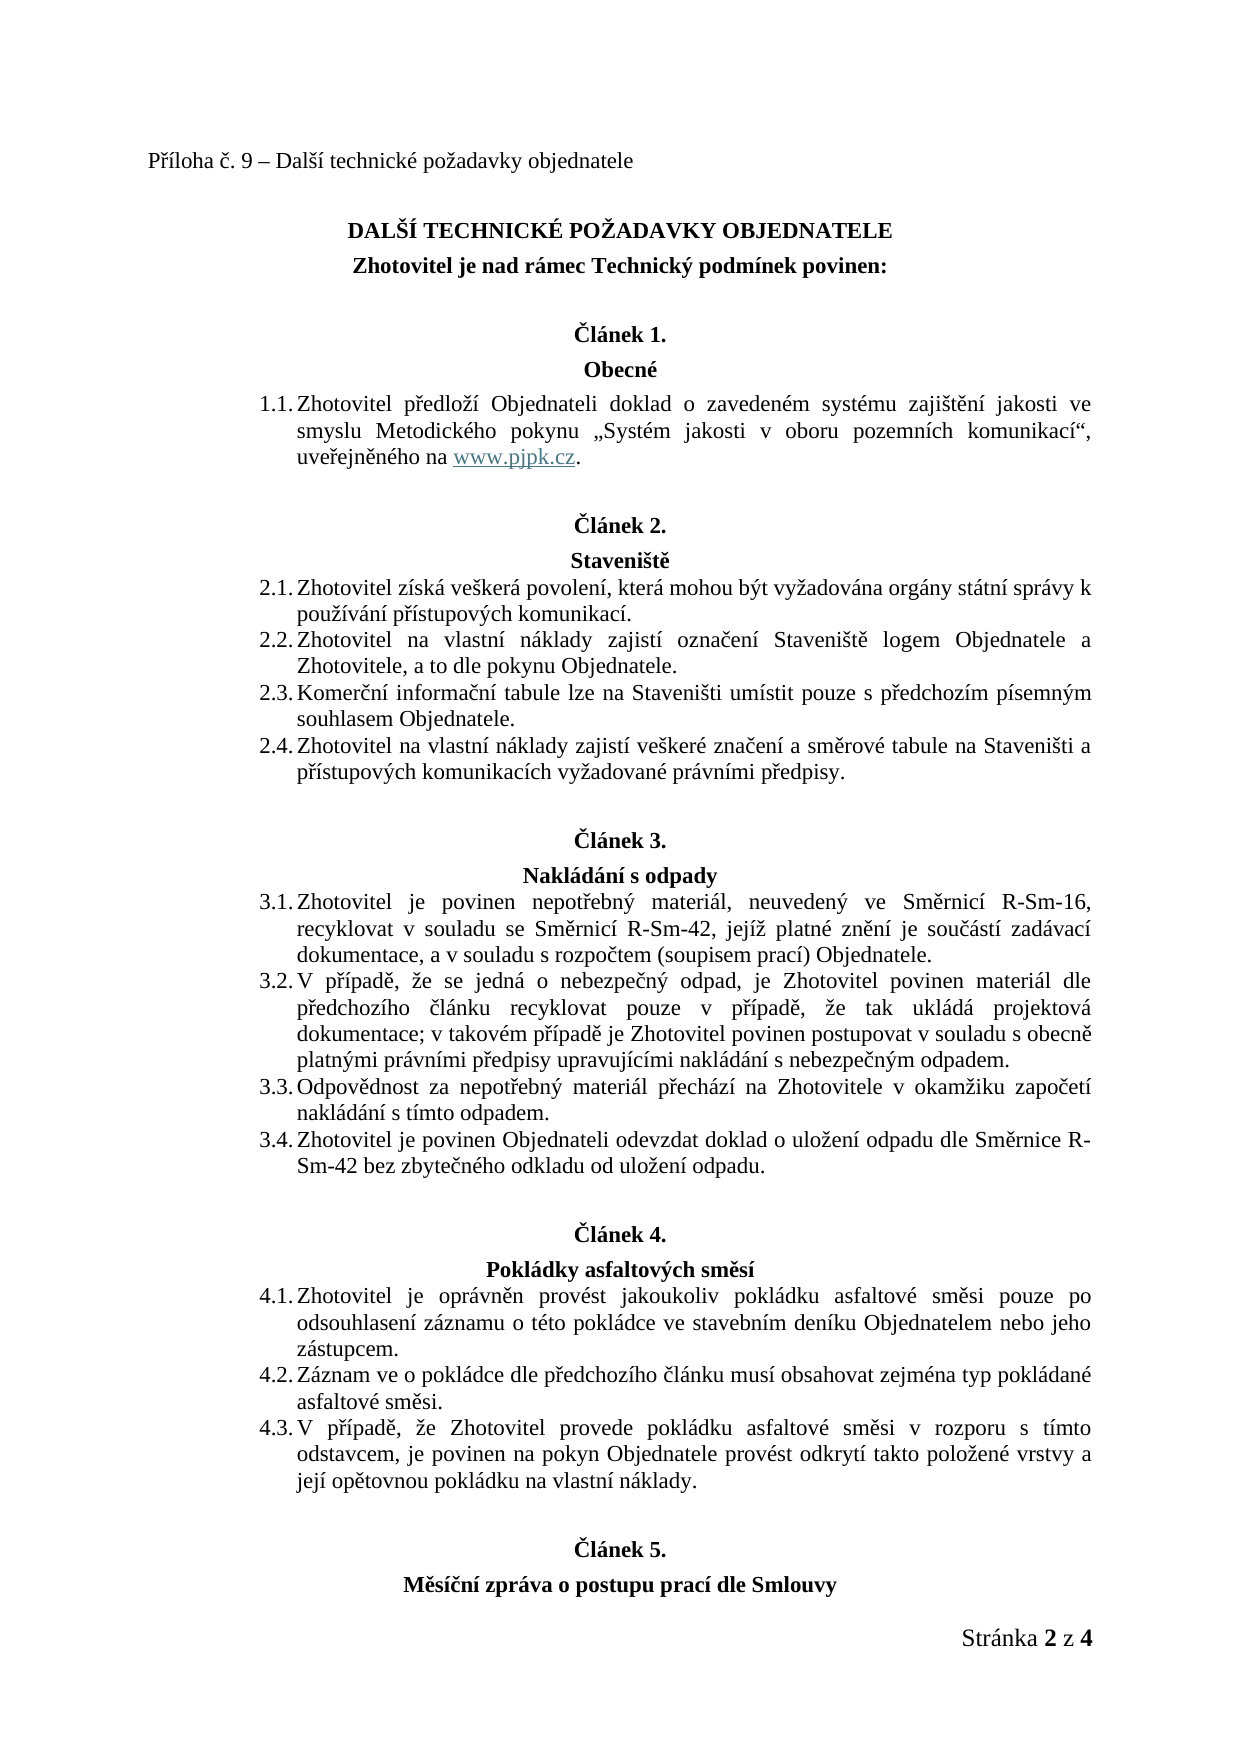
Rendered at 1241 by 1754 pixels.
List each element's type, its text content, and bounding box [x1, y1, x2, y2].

list Nakládání s odpady [148, 862, 1093, 888]
list V případě, že Zhotovitel provede pokládku asfaltové směsi v rozporu s tímto odstavcem, je povinen na pokyn Objednatele provést odkrytí takto položené vrstvy a její opětovnou pokládku na vlastní náklady. [259, 1414, 1093, 1493]
list Článek 2. [148, 512, 1093, 539]
text Příloha č. 9 – Další technické požadavky objednatele [148, 148, 1093, 174]
list Záznam ve o pokládce dle předchozího článku musí obsahovat zejména typ pokládané asfaltové směsi. [259, 1361, 1093, 1414]
list V případě, že se jedná o nebezpečný odpad, je Zhotovitel povinen materiál dle předchozího článku recyklovat pouze v případě, že tak ukládá projektová dokumentace; v takovém případě je Zhotovitel povinen postupovat v souladu s obecně platnými právními předpisy upravujícími nakládání s nebezpečným odpadem. [259, 967, 1093, 1073]
list Zhotovitel získá veškerá povolení, která mohou být vyžadována orgány státní správy k používání přístupových komunikací. [259, 573, 1093, 626]
list Zhotovitel na vlastní náklady zajistí veškeré značení a směrové tabule na Staveništi a přístupových komunikacích vyžadované právními předpisy. [259, 732, 1093, 784]
list Obecné [148, 356, 1093, 382]
list Článek 1. [148, 321, 1093, 347]
list Staveniště [148, 547, 1093, 573]
list DALŠÍ TECHNICKÉ POŽADAVKY OBJEDNATELE [148, 217, 1093, 243]
list Odpovědnost za nepotřebný materiál přechází na Zhotovitele v okamžiku započetí nakládání s tímto odpadem. [259, 1073, 1093, 1126]
list Zhotovitel je povinen Objednateli odevzdat doklad o uložení odpadu dle Směrnice R-Sm-42 bez zbytečného odkladu od uložení odpadu. [259, 1126, 1093, 1178]
list Pokládky asfaltových směsí [148, 1256, 1093, 1282]
list Měsíční zpráva o postupu prací dle Smlouvy [148, 1571, 1093, 1597]
list Článek 3. [148, 827, 1093, 854]
list Zhotovitel na vlastní náklady zajistí označení Staveniště logem Objednatele a Zhotovitele, a to dle pokynu Objednatele. [259, 626, 1093, 679]
list Komerční informační tabule lze na Staveništi umístit pouze s předchozím písemným souhlasem Objednatele. [259, 679, 1093, 732]
list Zhotovitel předloží Objednateli doklad o zavedeném systému zajištění jakosti ve smyslu Metodického pokynu „Systém jakosti v oboru pozemních komunikací“, uveřejněného na www.pjpk.cz. [259, 390, 1093, 469]
list Článek 5. [148, 1536, 1093, 1563]
text Zhotovitel je nad rámec Technický podmínek povinen: [148, 252, 1093, 278]
list Zhotovitel je oprávněn provést jakoukoliv pokládku asfaltové směsi pouze po odsouhlasení záznamu o této pokládce ve stavebním deníku Objednatelem nebo jeho zástupcem. [259, 1282, 1093, 1361]
list Článek 4. [148, 1221, 1093, 1248]
list Zhotovitel je povinen nepotřebný materiál, neuvedený ve Směrnicí R-Sm-16, recyklovat v souladu se Směrnicí R-Sm-42, jejíž platné znění je součástí zadávací dokumentace, a v souladu s rozpočtem (soupisem prací) Objednatele. [259, 888, 1093, 967]
